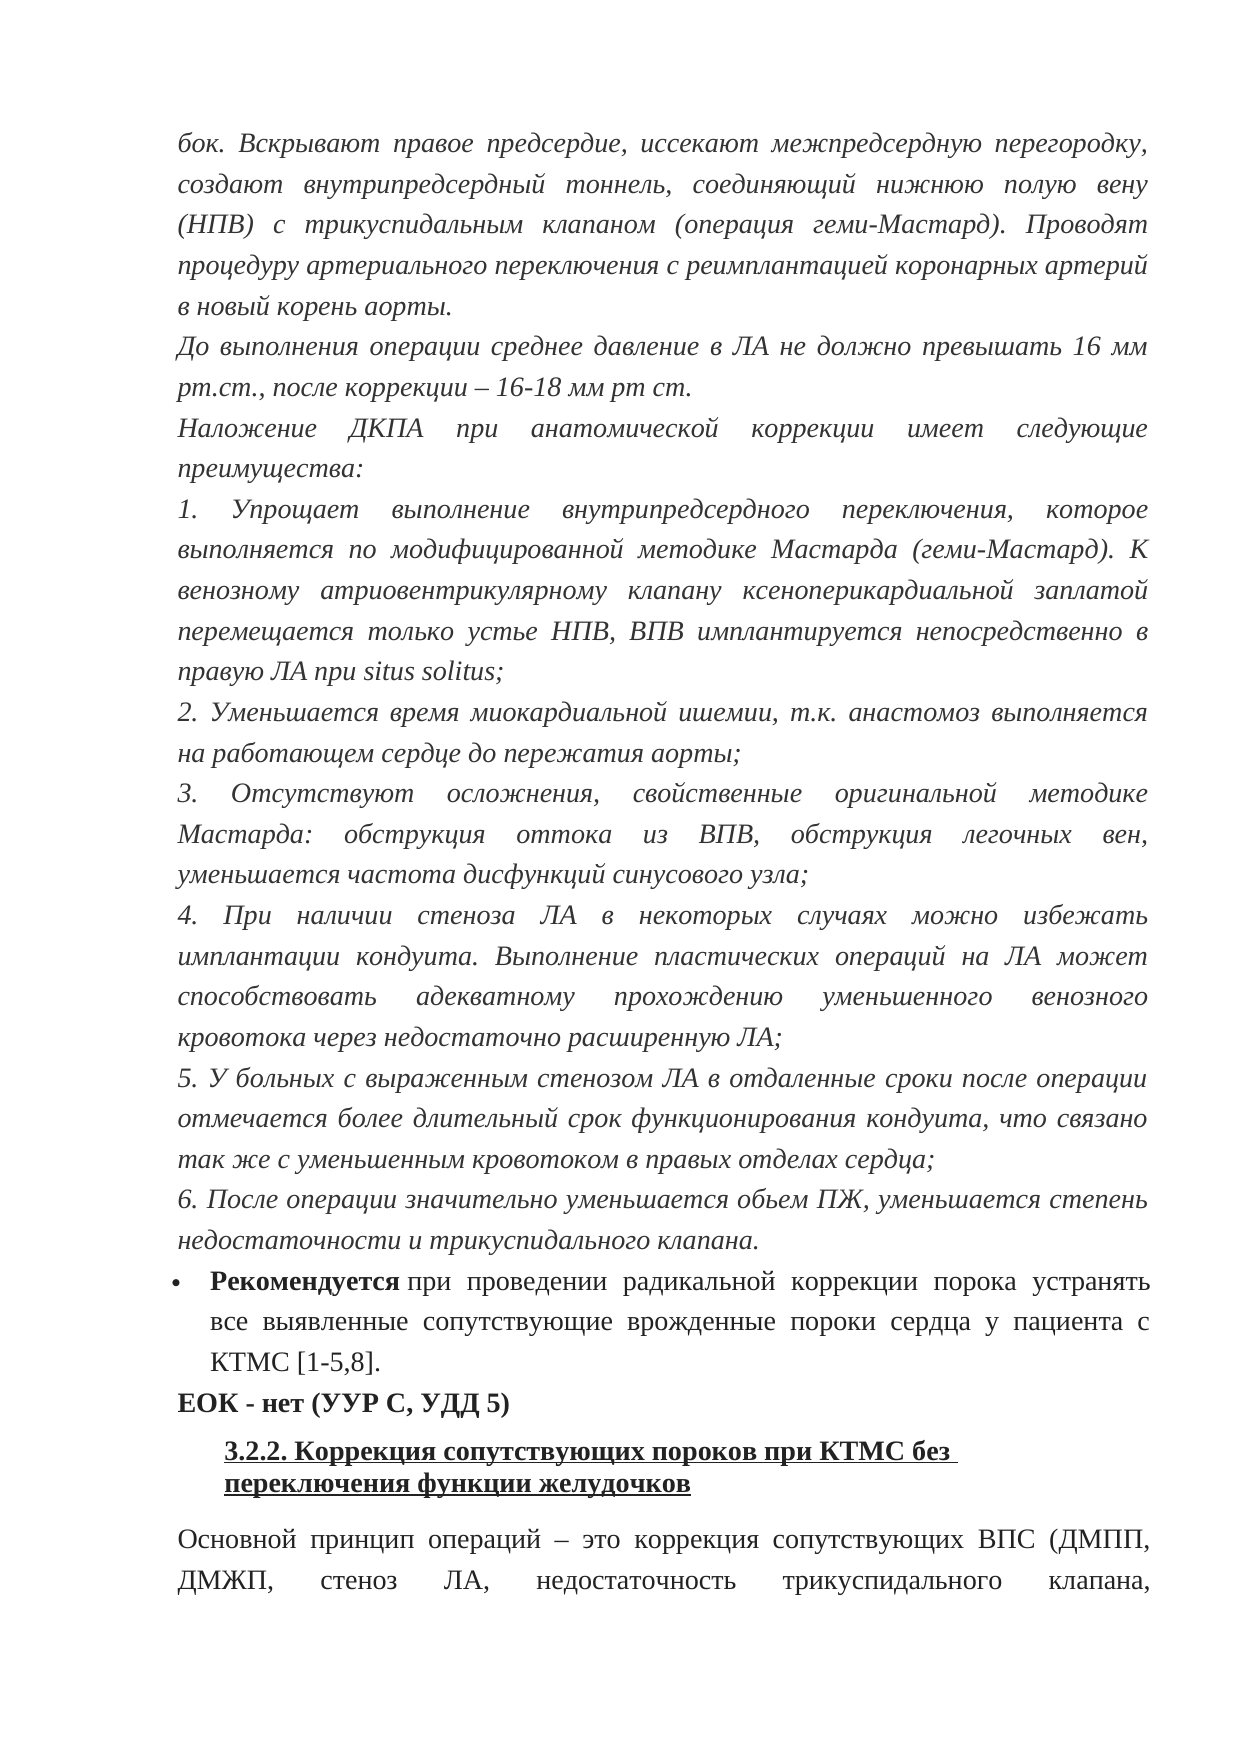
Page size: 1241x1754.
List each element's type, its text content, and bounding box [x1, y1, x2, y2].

text 2. Уменьшается время миокардиальной ишемии, т.к. анастомоз выполняется на работающем сердце до пережатия аорты; [177, 687, 1152, 768]
text До выполнения операции среднее давление в ЛА не должно превышать 16 мм рт.ст., после коррекции – 16-18 мм рт ст. [177, 321, 1152, 402]
text 1. Упрощает выполнение внутрипредсердного переключения, которое выполняется по модифицированной методике Мастарда (геми-Мастард). К венозному атриовентрикулярному клапану ксеноперикардиальной заплатой перемещается только устье НПВ, ВПВ имплантируется непосредственно в правую ЛА при situs solitus; [177, 484, 1152, 687]
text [177, 118, 1152, 321]
text 3.2.2. Коррекция сопутствующих пороков при КТМС без переключения функции желудочков [224, 1434, 1105, 1498]
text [177, 1514, 1152, 1595]
text ЕОК - нет (УУР С, УДД 5) [177, 1377, 1152, 1418]
text Наложение ДКПА при анатомической коррекции имеет следующие преимущества: [177, 402, 1152, 484]
text 3. Отсутствуют осложнения, свойственные оригинальной методике Мастарда: обструкция оттока из ВПВ, обструкция легочных вен, уменьшается частота дисфункций синусового узла; [177, 768, 1152, 890]
text 4. При наличии стеноза ЛА в некоторых случаях можно избежать имплантации кондуита. Выполнение пластических операций на ЛА может способствовать адекватному прохождению уменьшенного венозного кровотока через недостаточно расширенную ЛА; [177, 890, 1152, 1052]
list Рекомендуется при проведении радикальной коррекции порока устранять все выявленные сопутствующие врожденные пороки сердца у пациента с КТМС [1-5,8]. [172, 1256, 1152, 1377]
text 5. У больных с выраженным стенозом ЛА в отдаленные сроки после операции отмечается более длительный срок функционирования кондуита, что связано так же с уменьшенным кровотоком в правых отделах сердца; [177, 1052, 1152, 1174]
text 6. После операции значительно уменьшается обьем ПЖ, уменьшается степень недостаточности и трикуспидального клапана. [177, 1174, 1152, 1256]
